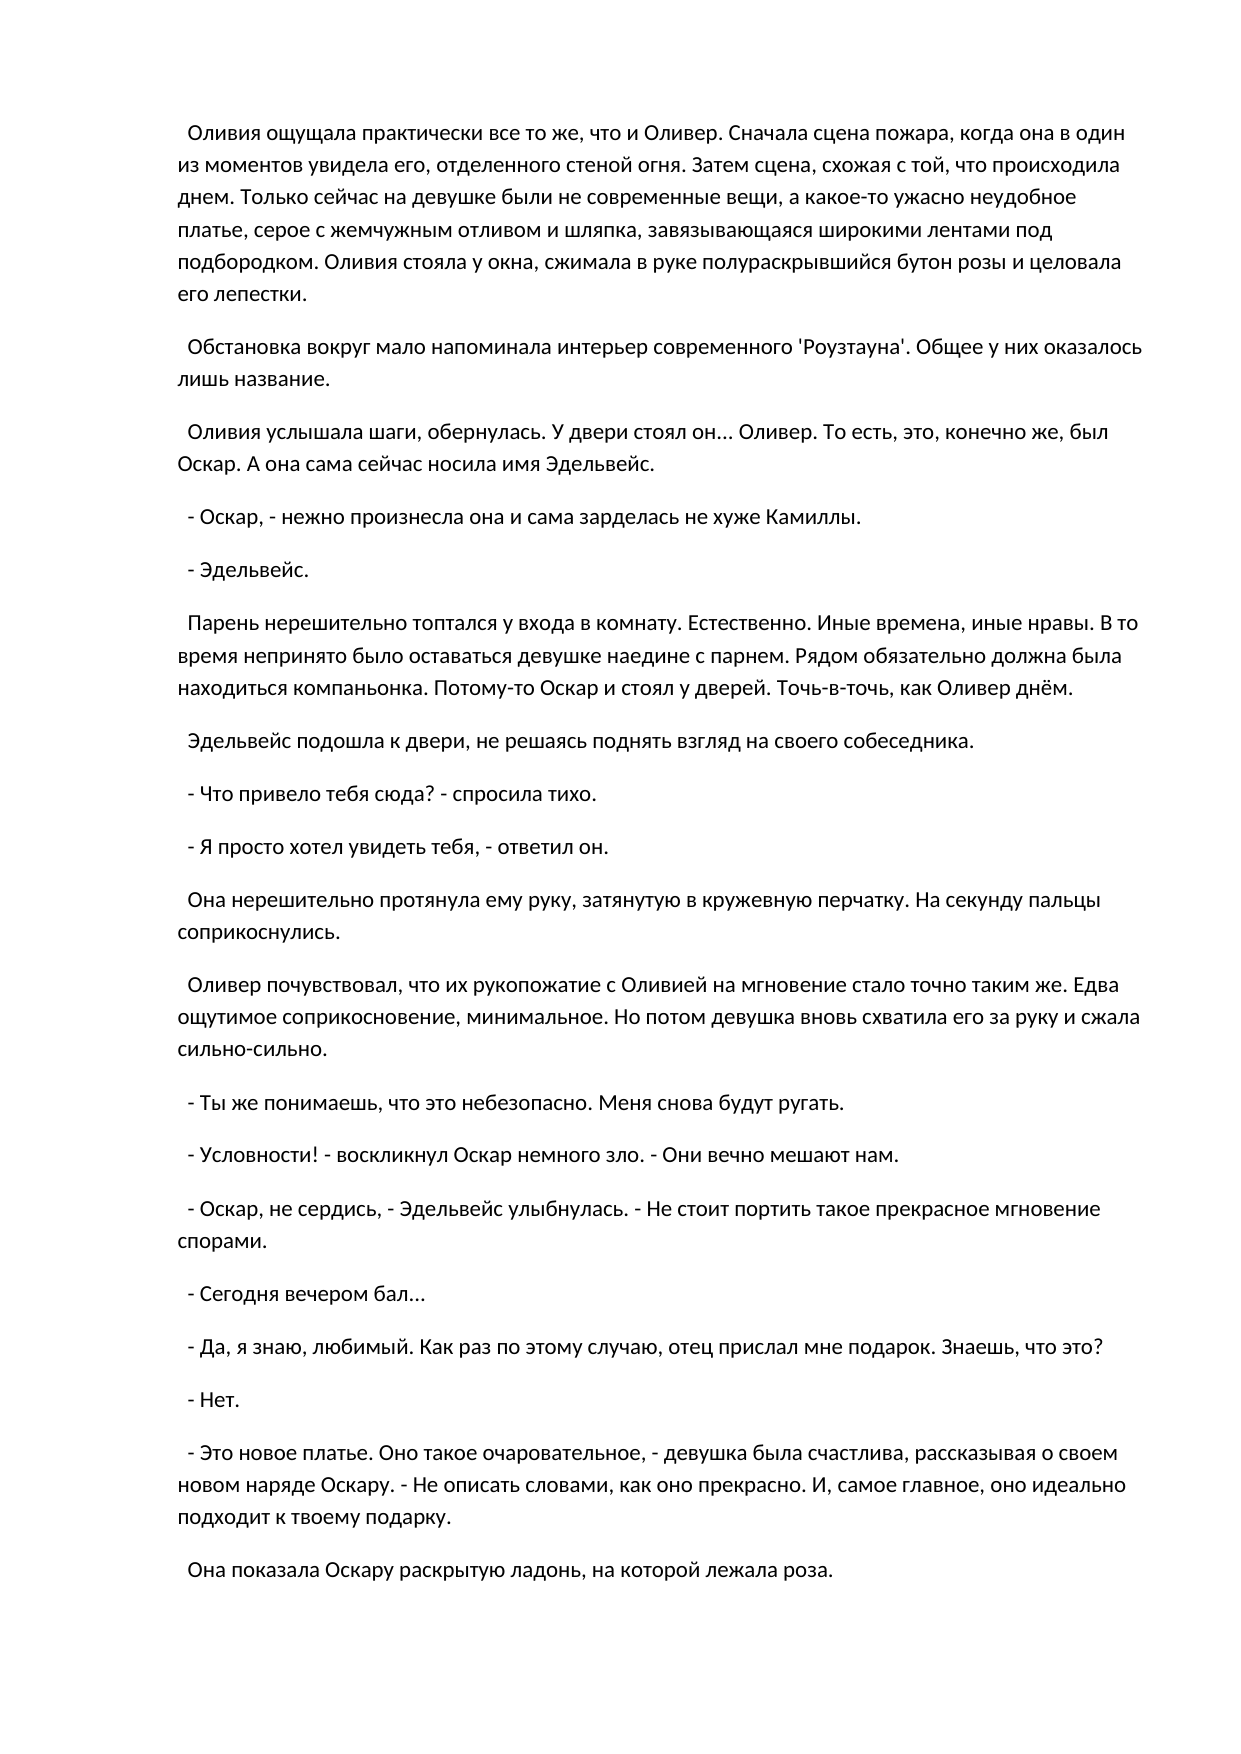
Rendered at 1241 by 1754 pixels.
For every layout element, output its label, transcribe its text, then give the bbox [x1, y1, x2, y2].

text - Да, я знаю, любимый. Как раз по этому случаю, отец прислал мне подарок. Знаешь, что это? [177, 1332, 1152, 1360]
text - Сегодня вечером бал... [177, 1279, 1152, 1307]
text - Что привело тебя сюда? - спросила тихо. [177, 779, 1152, 807]
text - Нет. [177, 1385, 1152, 1413]
text - Оскар, - нежно произнесла она и сама зарделась не хуже Камиллы. [177, 502, 1152, 531]
text - Это новое платье. Оно такое очаровательное, - девушка была счастлива, рассказывая о своем новом наряде Оскару. - Не описать словами, как оно прекрасно. И, самое главное, оно идеально подходит к твоему подарку. [177, 1438, 1152, 1530]
text Парень нерешительно топтался у входа в комнату. Естественно. Иные времена, иные нравы. В то время непринято было оставаться девушке наедине с парнем. Рядом обязательно должна была находиться компаньонка. Потому-то Оскар и стоял у дверей. Точь-в-точь, как Оливер днём. [177, 608, 1152, 701]
text - Я просто хотел увидеть тебя, - ответил он. [177, 832, 1152, 860]
text Она показала Оскару раскрытую ладонь, на которой лежала роза. [177, 1555, 1152, 1583]
text Оливия услышала шаги, обернулась. У двери стоял он... Оливер. То есть, это, конечно же, был Оскар. А она сама сейчас носила имя Эдельвейс. [177, 417, 1152, 477]
text - Оскар, не сердись, - Эдельвейс улыбнулась. - Не стоит портить такое прекрасное мгновение спорами. [177, 1194, 1152, 1254]
text Оливер почувствовал, что их рукопожатие с Оливией на мгновение стало точно таким же. Едва ощутимое соприкосновение, минимальное. Но потом девушка вновь схватила его за руку и сжала сильно-сильно. [177, 970, 1152, 1063]
text - Ты же понимаешь, что это небезопасно. Меня снова будут ругать. [177, 1088, 1152, 1116]
text Она нерешительно протянула ему руку, затянутую в кружевную перчатку. На секунду пальцы соприкоснулись. [177, 885, 1152, 945]
text - Условности! - воскликнул Оскар немного зло. - Они вечно мешают нам. [177, 1141, 1152, 1169]
text Оливия ощущала практически все то же, что и Оливер. Сначала сцена пожара, когда она в один из моментов увидела его, отделенного стеной огня. Затем сцена, схожая с той, что происходила днем. Только сейчас на девушке были не современные вещи, а какое-то ужасно неудобное платье, серое с жемчужным отливом и шляпка, завязывающаяся широкими лентами под подбородком. Оливия стояла у окна, сжимала в руке полураскрывшийся бутон розы и целовала его лепестки. [177, 118, 1152, 307]
text Эдельвейс подошла к двери, не решаясь поднять взгляд на своего собеседника. [177, 726, 1152, 754]
text - Эдельвейс. [177, 556, 1152, 583]
text Обстановка вокруг мало напоминала интерьер современного 'Роузтауна'. Общее у них оказалось лишь название. [177, 332, 1152, 392]
